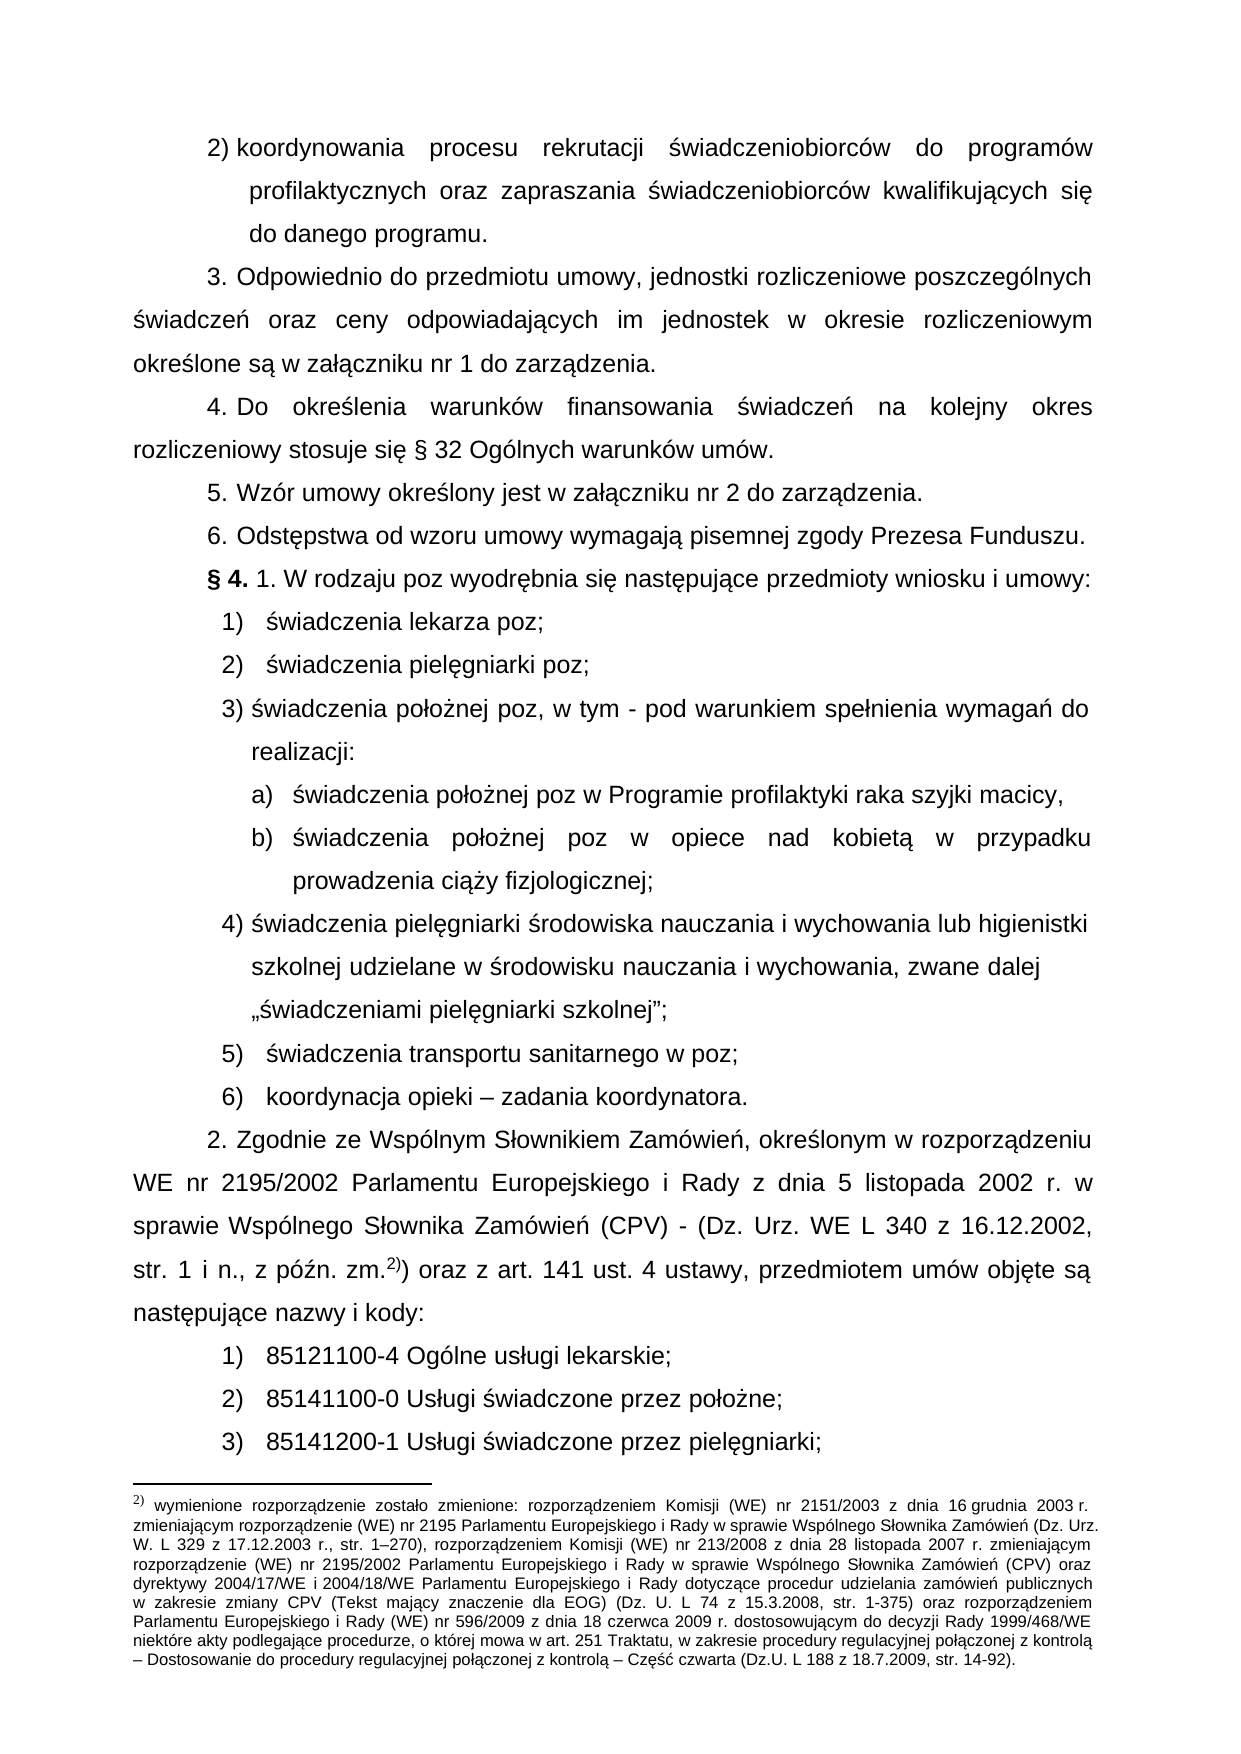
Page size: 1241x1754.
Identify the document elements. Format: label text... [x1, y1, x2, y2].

list Odstępstwa od wzoru umowy wymagają pisemnej zgody Prezesa Funduszu. [207, 521, 1105, 550]
list świadczenia lekarza poz; [221, 607, 1105, 636]
list 85141100-0 Usługi świadczone przez położne; [221, 1384, 1105, 1413]
list świadczenia pielęgniarki środowiska nauczania i wychowania lub higienistki szkolnej udzielane w środowisku nauczania i wychowania, zwane dalej [221, 909, 1093, 981]
list Wzór umowy określony jest w załączniku nr 2 do zarządzenia. [207, 478, 1105, 507]
list świadczenia pielęgniarki poz; [221, 650, 1105, 679]
text „świadczeniami pielęgniarki szkolnej”; [251, 995, 1105, 1024]
list 85141200-1 Usługi świadczone przez pielęgniarki; [221, 1427, 1105, 1456]
list świadczenia położnej poz w Programie profilaktyki raka szyjki macicy, [251, 780, 1105, 808]
list świadczenia położnej poz, w tym - pod warunkiem spełnienia wymagań do realizacji: [221, 693, 1093, 765]
list świadczenia położnej poz w opiece nad kobietą w przypadku prowadzenia ciąży fizjologicznej; [251, 823, 1093, 895]
list 85121100-4 Ogólne usługi lekarskie; [221, 1341, 1105, 1369]
list koordynowania procesu rekrutacji świadczeniobiorców do programów profilaktycznych oraz zapraszania świadczeniobiorców kwalifikujących się do danego programu. [207, 133, 1093, 248]
list Zgodnie ze Wspólnym Słownikiem Zamówień, określonym w rozporządzeniu WE nr 2195/2002 Parlamentu Europejskiego i Rady z dnia 5 listopada 2002 r. w sprawie Wspólnego Słownika Zamówień (CPV) - (Dz. Urz. WE L 340 z 16.12.2002, str. 1 i n., z późn. zm.2)) oraz z art. 141 ust. 4 ustawy, przedmiotem umów objęte są następujące nazwy i kody: [133, 1125, 1093, 1326]
list Do określenia warunków finansowania świadczeń na kolejny okres rozliczeniowy stosuje się § 32 Ogólnych warunków umów. [133, 392, 1093, 463]
text § 4. 1. W rodzaju poz wyodrębnia się następujące przedmioty wniosku i umowy: [207, 564, 1105, 593]
list Odpowiednio do przedmiotu umowy, jednostki rozliczeniowe poszczególnych świadczeń oraz ceny odpowiadających im jednostek w okresie rozliczeniowym określone są w załączniku nr 1 do zarządzenia. [133, 262, 1093, 377]
list koordynacja opieki – zadania koordynatora. [221, 1082, 1105, 1110]
text W. L 329 z 17.12.2003 r., str. 1–270), rozporządzeniem Komisji (WE) nr 213/2008 z dnia 28 listopada 2007 r. zmieniającym rozporządzenie (WE) nr 2195/2002 Parlamentu Europejskiego i Rady w sprawie Wspólnego Słownika Zamówień (CPV) oraz dyrektywy 2004/17/WE i 2004/18/WE Parlamentu Europejskiego i Rady dotyczące procedur udzielania zamówień publicznych w zakresie zmiany CPV (Tekst mający znaczenie dla EOG) (Dz. U. L 74 z 15.3.2008, str. 1-375) oraz rozporządzeniem Parlamentu Europejskiego i Rady (WE) nr 596/2009 z dnia 18 czerwca 2009 r. dostosowującym do decyzji Rady 1999/468/WE niektóre akty podlegające procedurze, o której mowa w art. 251 Traktatu, w zakresie procedury regulacyjnej połączonej z kontrolą – Dostosowanie do procedury regulacyjnej połączonej z kontrolą – Część czwarta (Dz.U. L 188 z 18.7.2009, str. 14-92). [133, 1535, 1093, 1669]
text 2) wymienione rozporządzenie zostało zmienione: rozporządzeniem Komisji (WE) nr 2151/2003 z dnia 16 grudnia 2003 r. [133, 1492, 1105, 1515]
list świadczenia transportu sanitarnego w poz; [221, 1038, 1105, 1067]
text zmieniającym rozporządzenie (WE) nr 2195 Parlamentu Europejskiego i Rady w sprawie Wspólnego Słownika Zamówień (Dz. Urz. [133, 1516, 1105, 1535]
